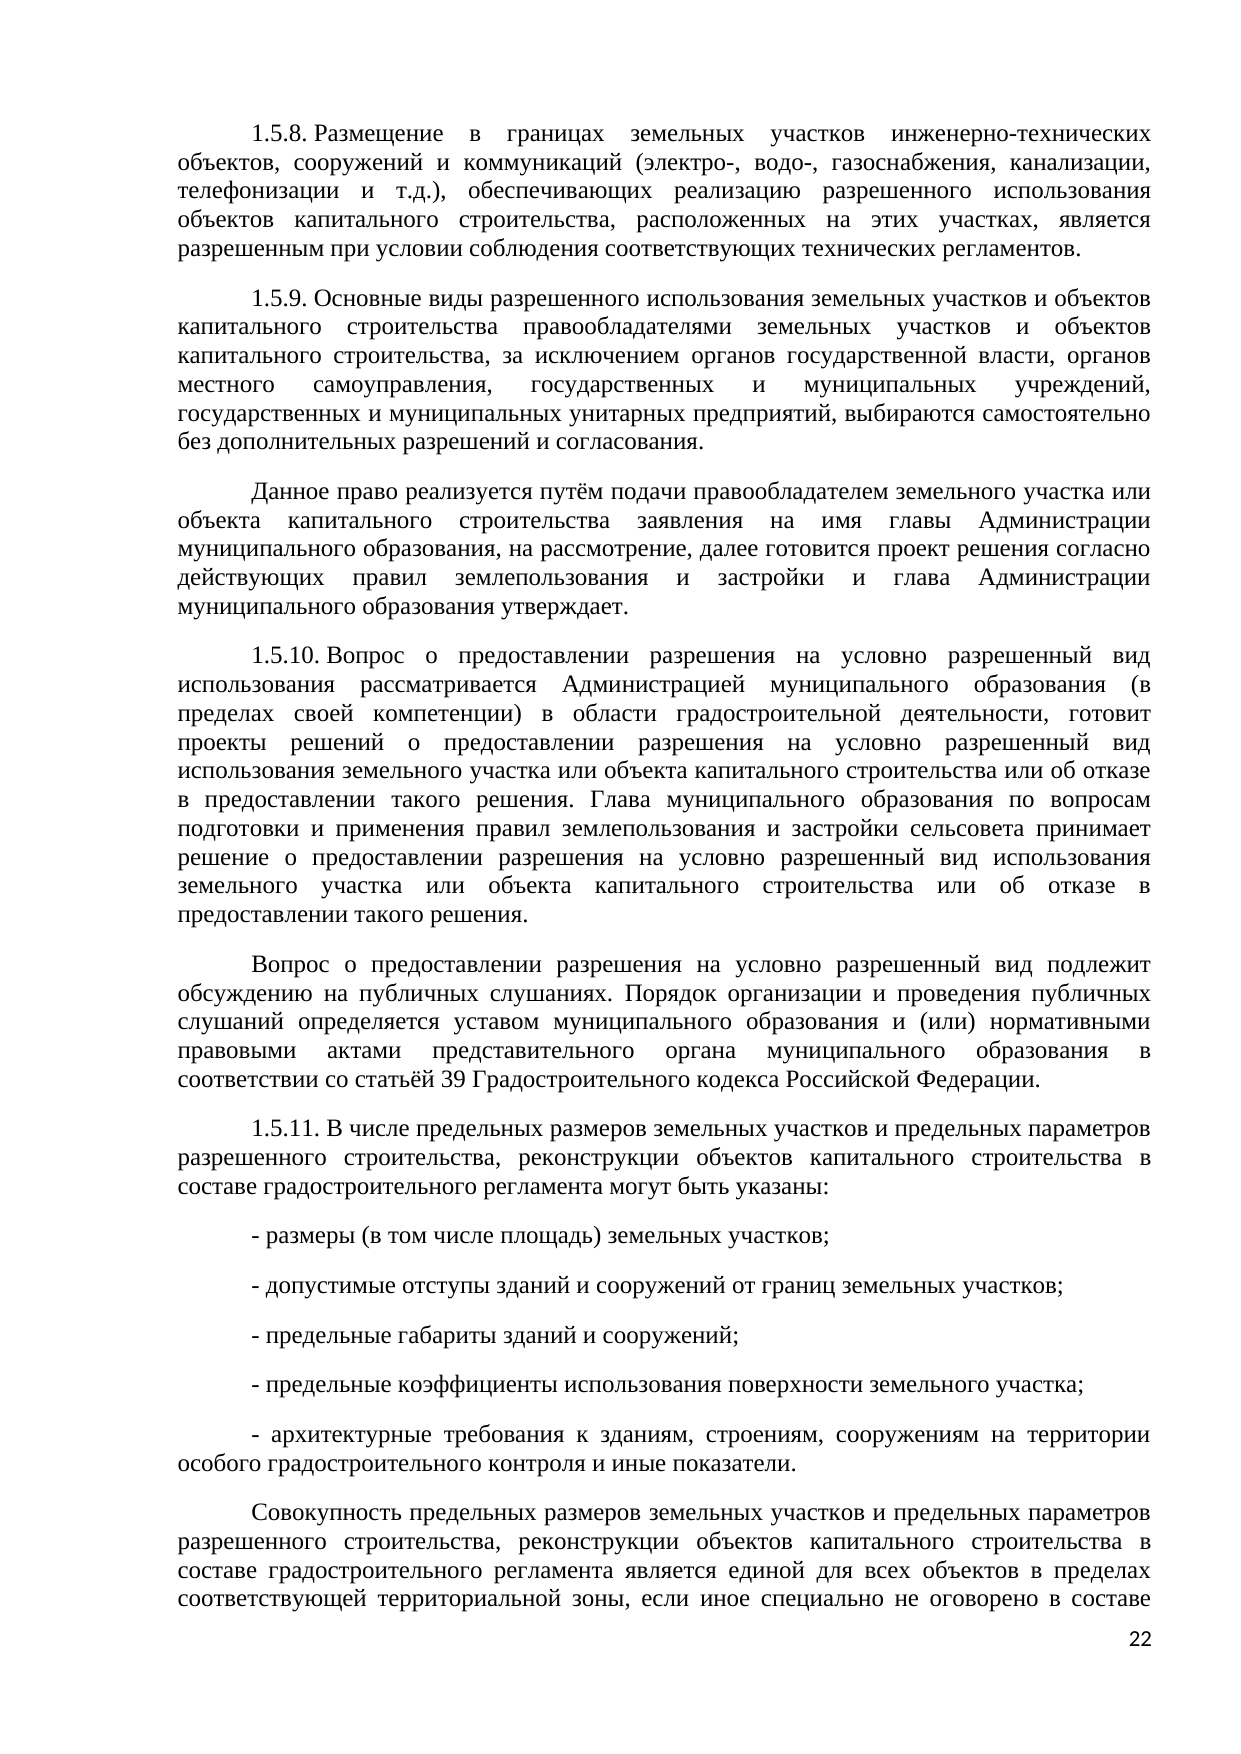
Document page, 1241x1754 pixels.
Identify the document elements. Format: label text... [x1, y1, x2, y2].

text Данное право реализуется путём подачи правообладателем земельного участка или объекта капитального строительства заявления на имя главы Администрации муниципального образования, на рассмотрение, далее готовится проект решения согласно действующих правил землепользования и застройки и глава Администрации муниципального образования утверждает. [177, 476, 1152, 620]
text - предельные габариты зданий и сооружений; [177, 1320, 1152, 1348]
text 1.5.9. Основные виды разрешенного использования земельных участков и объектов капитального строительства правообладателями земельных участков и объектов капитального строительства, за исключением органов государственной власти, органов местного самоуправления, государственных и муниципальных учреждений, государственных и муниципальных унитарных предприятий, выбираются самостоятельно без дополнительных разрешений и согласования. [177, 283, 1152, 455]
text 1.5.8. Размещение в границах земельных участков инженерно-технических объектов, сооружений и коммуникаций (электро-, водо-, газоснабжения, канализации, телефонизации и т.д.), обеспечивающих реализацию разрешенного использования объектов капитального строительства, расположенных на этих участках, является разрешенным при условии соблюдения соответствующих технических регламентов. [177, 118, 1152, 262]
text 1.5.11. В числе предельных размеров земельных участков и предельных параметров разрешенного строительства, реконструкции объектов капитального строительства в составе градостроительного регламента могут быть указаны: [177, 1113, 1152, 1200]
text - размеры (в том числе площадь) земельных участков; [177, 1221, 1152, 1249]
text - архитектурные требования к зданиям, строениям, сооружениям на территории особого градостроительного контроля и иные показатели. [177, 1419, 1152, 1476]
text - предельные коэффициенты использования поверхности земельного участка; [177, 1369, 1152, 1398]
text - допустимые отступы зданий и сооружений от границ земельных участков; [177, 1270, 1152, 1299]
text Вопрос о предоставлении разрешения на условно разрешенный вид подлежит обсуждению на публичных слушаниях. Порядок организации и проведения публичных слушаний определяется уставом муниципального образования и (или) нормативными правовыми актами представительного органа муниципального образования в соответствии со статьёй 39 Градостроительного кодекса Российской Федерации. [177, 949, 1152, 1093]
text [177, 1497, 1152, 1612]
text 1.5.10. Вопрос о предоставлении разрешения на условно разрешенный вид использования рассматривается Администрацией муниципального образования (в пределах своей компетенции) в области градостроительной деятельности, готовит проекты решений о предоставлении разрешения на условно разрешенный вид использования земельного участка или объекта капитального строительства или об отказе в предоставлении такого решения. Глава муниципального образования по вопросам подготовки и применения правил землепользования и застройки сельсовета принимает решение о предоставлении разрешения на условно разрешенный вид использования земельного участка или объекта капитального строительства или об отказе в предоставлении такого решения. [177, 641, 1152, 928]
